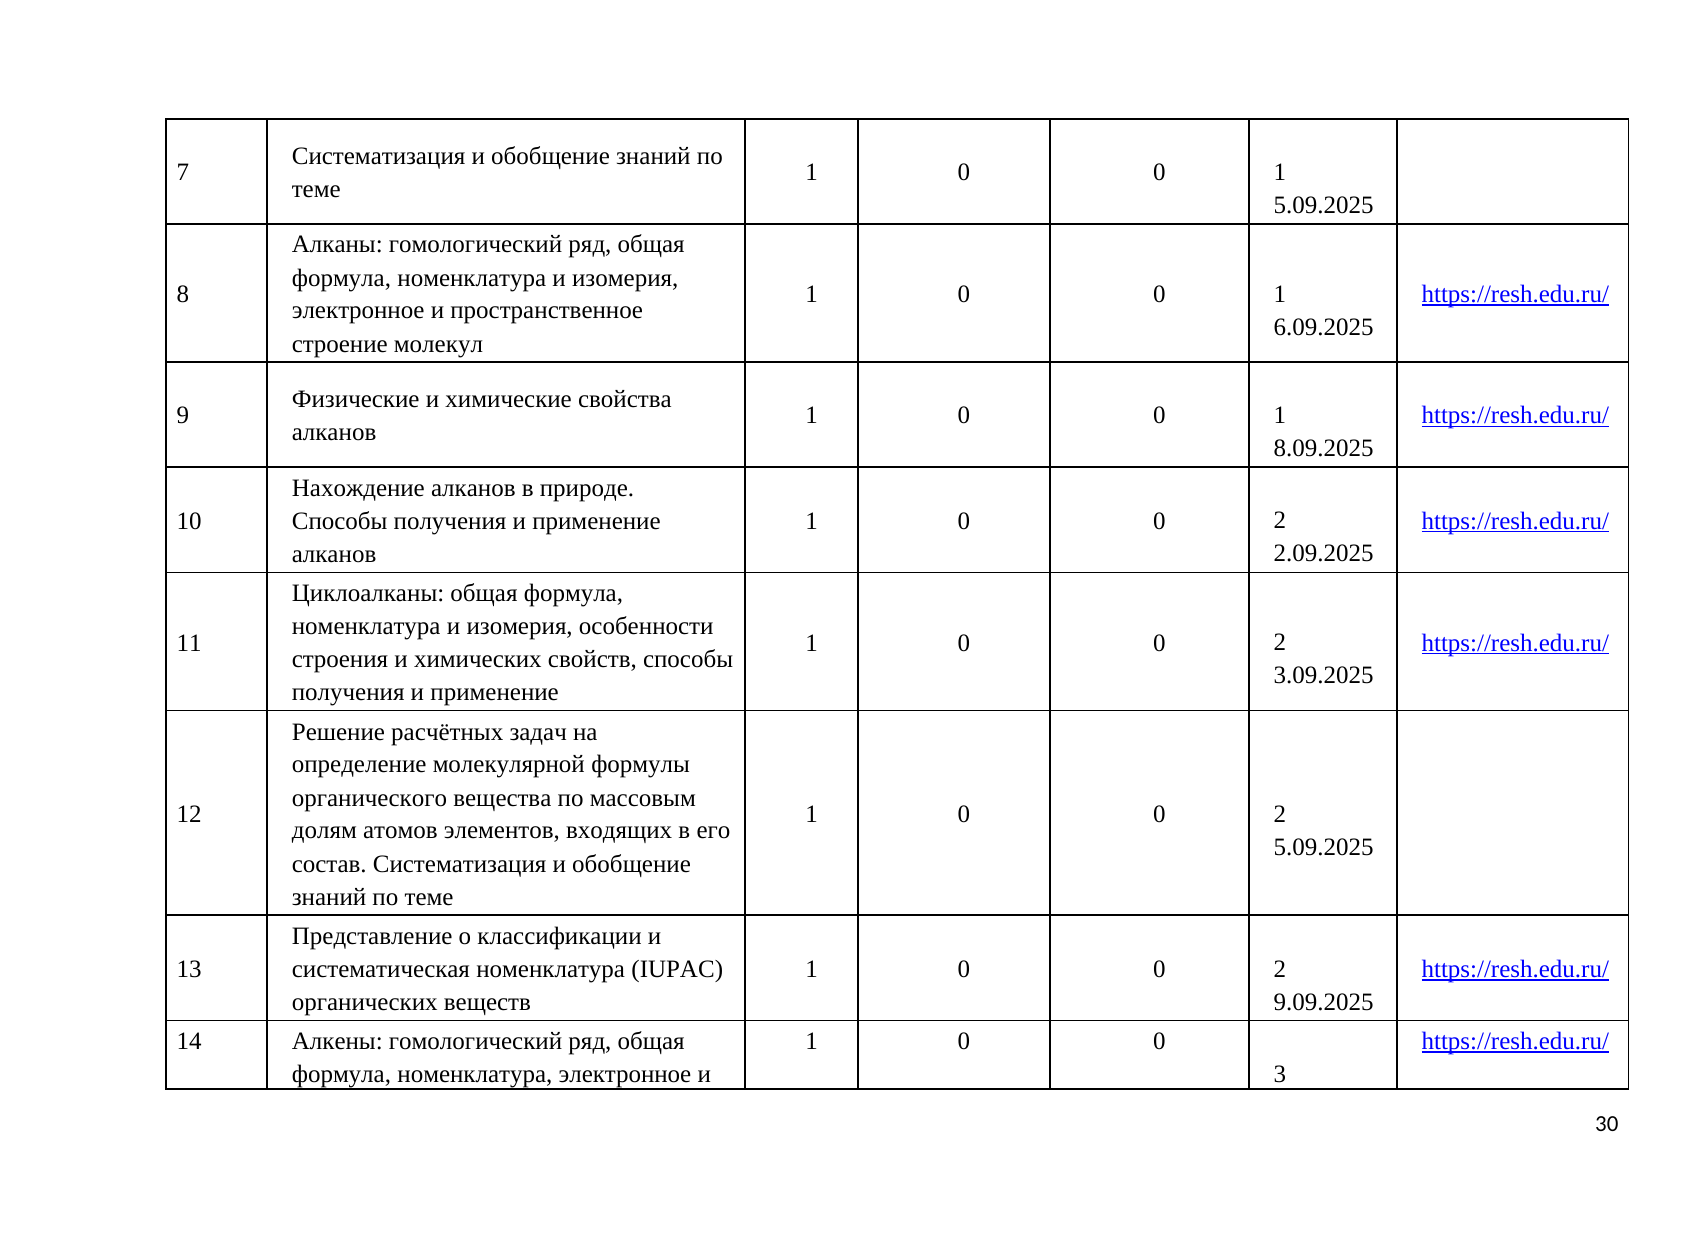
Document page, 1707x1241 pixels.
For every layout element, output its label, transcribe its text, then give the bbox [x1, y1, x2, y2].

table_cell 0 [859, 711, 1049, 914]
table_cell 14 [167, 1021, 266, 1088]
table_cell 0 [859, 225, 1049, 361]
table_cell Нахождение алканов в природе. Способы получения и применение алканов [268, 468, 744, 571]
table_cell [268, 1021, 744, 1088]
table_cell [1398, 120, 1628, 223]
table_cell 1 [746, 120, 857, 223]
table_cell 1 [746, 916, 857, 1020]
table_cell 12 [167, 711, 266, 914]
table_cell 16.09.2025 [1250, 225, 1396, 361]
table_cell Алканы: гомологический ряд, общая формула, номенклатура и изомерия, электронное и пространственное строение молекул [268, 225, 744, 361]
table_cell 0 [1051, 711, 1248, 914]
table_cell https://resh.edu.ru/ [1398, 363, 1628, 466]
table_cell 0 [859, 120, 1049, 223]
table_cell 0 [1051, 120, 1248, 223]
table_cell 0 [1051, 468, 1248, 571]
table_cell 18.09.2025 [1250, 363, 1396, 466]
table_cell Систематизация и обобщение знаний по теме [268, 120, 744, 223]
table_cell 23.09.2025 [1250, 573, 1396, 710]
table_cell 0 [859, 363, 1049, 466]
table_cell https://resh.edu.ru/ [1398, 916, 1628, 1020]
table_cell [1398, 1021, 1628, 1088]
table_cell 0 [859, 916, 1049, 1020]
table_cell 0 [859, 1021, 1049, 1088]
table_cell Решение расчётных задач на определение молекулярной формулы органического вещества по массовым долям атомов элементов, входящих в его состав. Систематизация и обобщение знаний по теме [268, 711, 744, 914]
table_cell 7 [167, 120, 266, 223]
table_cell 8 [167, 225, 266, 361]
table_cell 0 [1051, 573, 1248, 710]
table_cell 9 [167, 363, 266, 466]
table_cell 15.09.2025 [1250, 120, 1396, 223]
table_cell 1 [746, 711, 857, 914]
table_cell 0 [859, 468, 1049, 571]
table_cell 25.09.2025 [1250, 711, 1396, 914]
table_cell [1398, 711, 1628, 914]
table_cell 29.09.2025 [1250, 916, 1396, 1020]
table_cell Физические и химические свойства алканов [268, 363, 744, 466]
table_cell https://resh.edu.ru/ [1398, 225, 1628, 361]
table_cell 10 [167, 468, 266, 571]
table_cell https://resh.edu.ru/ [1398, 573, 1628, 710]
table_cell Циклоалканы: общая формула, номенклатура и изомерия, особенности строения и химических свойств, способы получения и применение [268, 573, 744, 710]
table_cell 30.09.2025 [1250, 1021, 1396, 1088]
table_cell Представление о классификации и систематическая номенклатура (IUPAC) органических веществ [268, 916, 744, 1020]
table_cell 13 [167, 916, 266, 1020]
table_cell 0 [1051, 363, 1248, 466]
table_cell 1 [746, 225, 857, 361]
table_cell https://resh.edu.ru/ [1398, 468, 1628, 571]
table_cell 1 [746, 573, 857, 710]
table_cell 0 [1051, 1021, 1248, 1088]
table_cell 22.09.2025 [1250, 468, 1396, 571]
table_cell 1 [746, 363, 857, 466]
table_cell 0 [859, 573, 1049, 710]
table_cell 0 [1051, 225, 1248, 361]
table_cell 11 [167, 573, 266, 710]
table_cell 1 [746, 1021, 857, 1088]
table_cell 1 [746, 468, 857, 571]
table_cell 0 [1051, 916, 1248, 1020]
